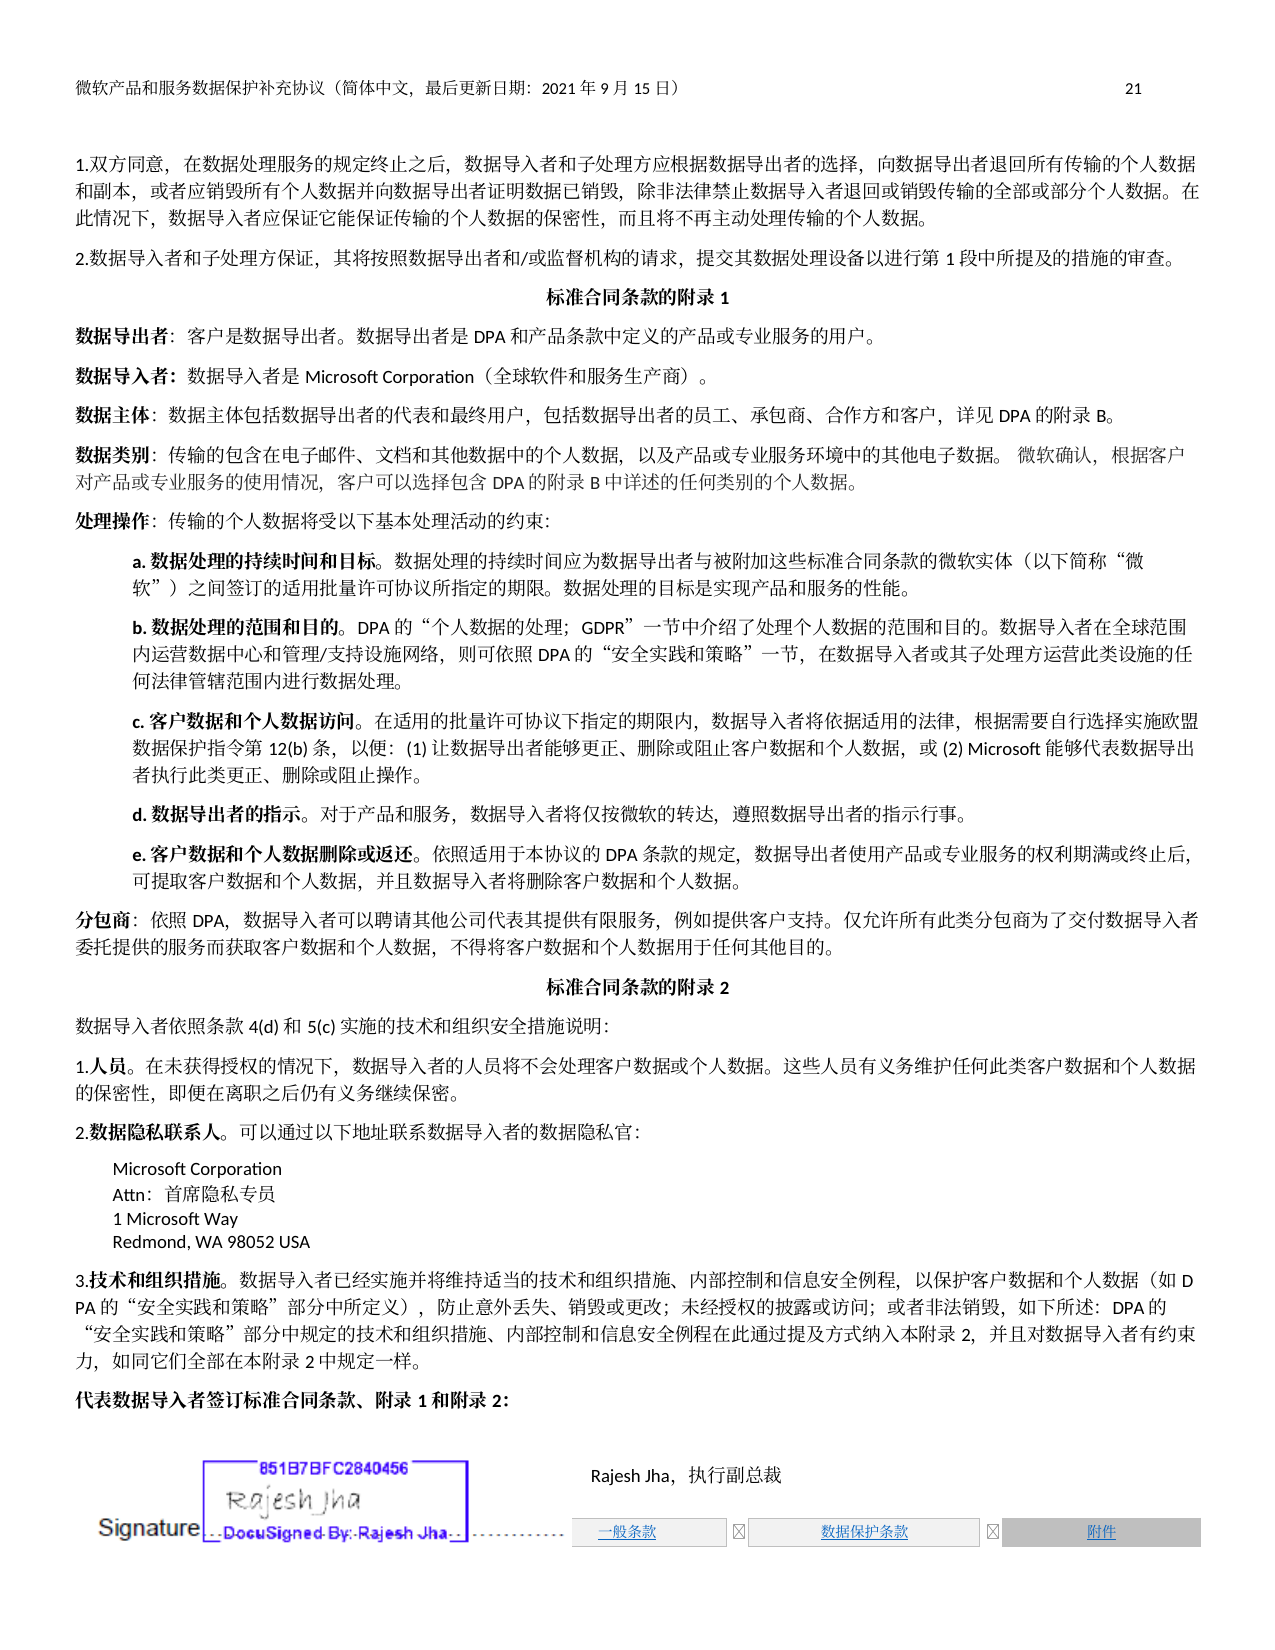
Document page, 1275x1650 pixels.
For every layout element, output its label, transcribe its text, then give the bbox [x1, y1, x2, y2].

list b. 数据处理的范围和目的。DPA 的“个人数据的处理；GDPR”一节中介绍了处理个人数据的范围和目的。数据导入者在全球范围内运营数据中心和管理/支持设施网络，则可依照 DPA 的“安全实践和策略”一节，在数据导入者或其子处理方运营此类设施的任何法律管辖范围内进行数据处理。 [132, 613, 1200, 694]
list 分包商：依照 DPA，数据导入者可以聘请其他公司代表其提供有限服务，例如提供客户支持。仅允许所有此类分包商为了交付数据导入者委托提供的服务而获取客户数据和个人数据，不得将客户数据和个人数据用于任何其他目的。 [75, 906, 1200, 960]
list 数据导入者：数据导入者是 Microsoft Corporation（全球软件和服务生产商）。 [75, 362, 1200, 389]
list c. 客户数据和个人数据访问。在适用的批量许可协议下指定的期限内，数据导入者将依据适用的法律，根据需要自行选择实施欧盟数据保护指令第 12(b) 条，以便：(1) 让数据导出者能够更正、删除或阻止客户数据和个人数据，或 (2) Microsoft 能够代表数据导出者执行此类更正、删除或阻止操作。 [132, 707, 1200, 788]
list e. 客户数据和个人数据删除或返还。依照适用于本协议的 DPA 条款的规定，数据导出者使用产品或专业服务的权利期满或终止后，可提取客户数据和个人数据，并且数据导入者将删除客户数据和个人数据。 [132, 839, 1200, 893]
list Attn：首席隐私专员 [112, 1180, 1200, 1207]
list 处理操作：传输的个人数据将受以下基本处理活动的约束： [75, 507, 1200, 534]
list 数据导出者：客户是数据导出者。数据导出者是 DPA 和产品条款中定义的产品或专业服务的用户。 [75, 322, 1200, 349]
list 数据类别：传输的包含在电子邮件、文档和其他数据中的个人数据，以及产品或专业服务环境中的其他电子数据。 微软确认，根据客户对产品或专业服务的使用情况，客户可以选择包含 DPA 的附录 B 中详述的任何类别的个人数据。 [75, 441, 1200, 495]
list 2.数据导入者和子处理方保证，其将按照数据导出者和/或监督机构的请求，提交其数据处理设备以进行第 1 段中所提及的措施的审查。 [75, 243, 1200, 270]
list 数据主体：数据主体包括数据导出者的代表和最终用户，包括数据导出者的员工、承包商、合作方和客户，详见 DPA 的附录 B。 [75, 401, 1200, 428]
list 数据导入者依照条款 4(d) 和 5(c) 实施的技术和组织安全措施说明： [75, 1012, 1200, 1039]
list a. 数据处理的持续时间和目标。数据处理的持续时间应为数据导出者与被附加这些标准合同条款的微软实体（以下简称“微软”）之间签订的适用批量许可协议所指定的期限。数据处理的目标是实现产品和服务的性能。 [132, 547, 1200, 601]
list Microsoft Corporation [112, 1157, 1200, 1180]
list 1.双方同意，在数据处理服务的规定终止之后，数据导入者和子处理方应根据数据导出者的选择，向数据导出者退回所有传输的个人数据和副本，或者应销毁所有个人数据并向数据导出者证明数据已销毁，除非法律禁止数据导入者退回或销毁传输的全部或部分个人数据。在此情况下，数据导入者应保证它能保证传输的个人数据的保密性，而且将不再主动处理传输的个人数据。 [75, 150, 1200, 231]
list Redmond, WA 98052 USA [112, 1230, 1200, 1253]
list 1 Microsoft Way [112, 1207, 1200, 1230]
list 3.技术和组织措施。数据导入者已经实施并将维持适当的技术和组织措施、内部控制和信息安全例程，以保护客户数据和个人数据（如 DPA 的“安全实践和策略”部分中所定义），防止意外丢失、销毁或更改；未经授权的披露或访问；或者非法销毁，如下所述：DPA 的“安全实践和策略”部分中规定的技术和组织措施、内部控制和信息安全例程在此通过提及方式纳入本附录 2，并且对数据导入者有约束力，如同它们全部在本附录 2 中规定一样。 [75, 1266, 1200, 1373]
list 标准合同条款的附录 1 [75, 283, 1200, 310]
list d. 数据导出者的指示。对于产品和服务，数据导入者将仅按微软的转达，遵照数据导出者的指示行事。 [132, 800, 1200, 827]
list 标准合同条款的附录 2 [75, 972, 1200, 999]
list 1.人员。在未获得授权的情况下，数据导入者的人员将不会处理客户数据或个人数据。这些人员有义务维护任何此类客户数据和个人数据的保密性，即便在离职之后仍有义务继续保密。 [75, 1051, 1200, 1105]
picture [75, 1434, 572, 1555]
list 2.数据隐私联系人。可以通过以下地址联系数据导入者的数据隐私官： [75, 1118, 1200, 1145]
list 代表数据导入者签订标准合同条款、附录 1 和附录 2： [75, 1386, 1200, 1413]
list Rajesh Jha，执行副总裁 [572, 1461, 1200, 1488]
